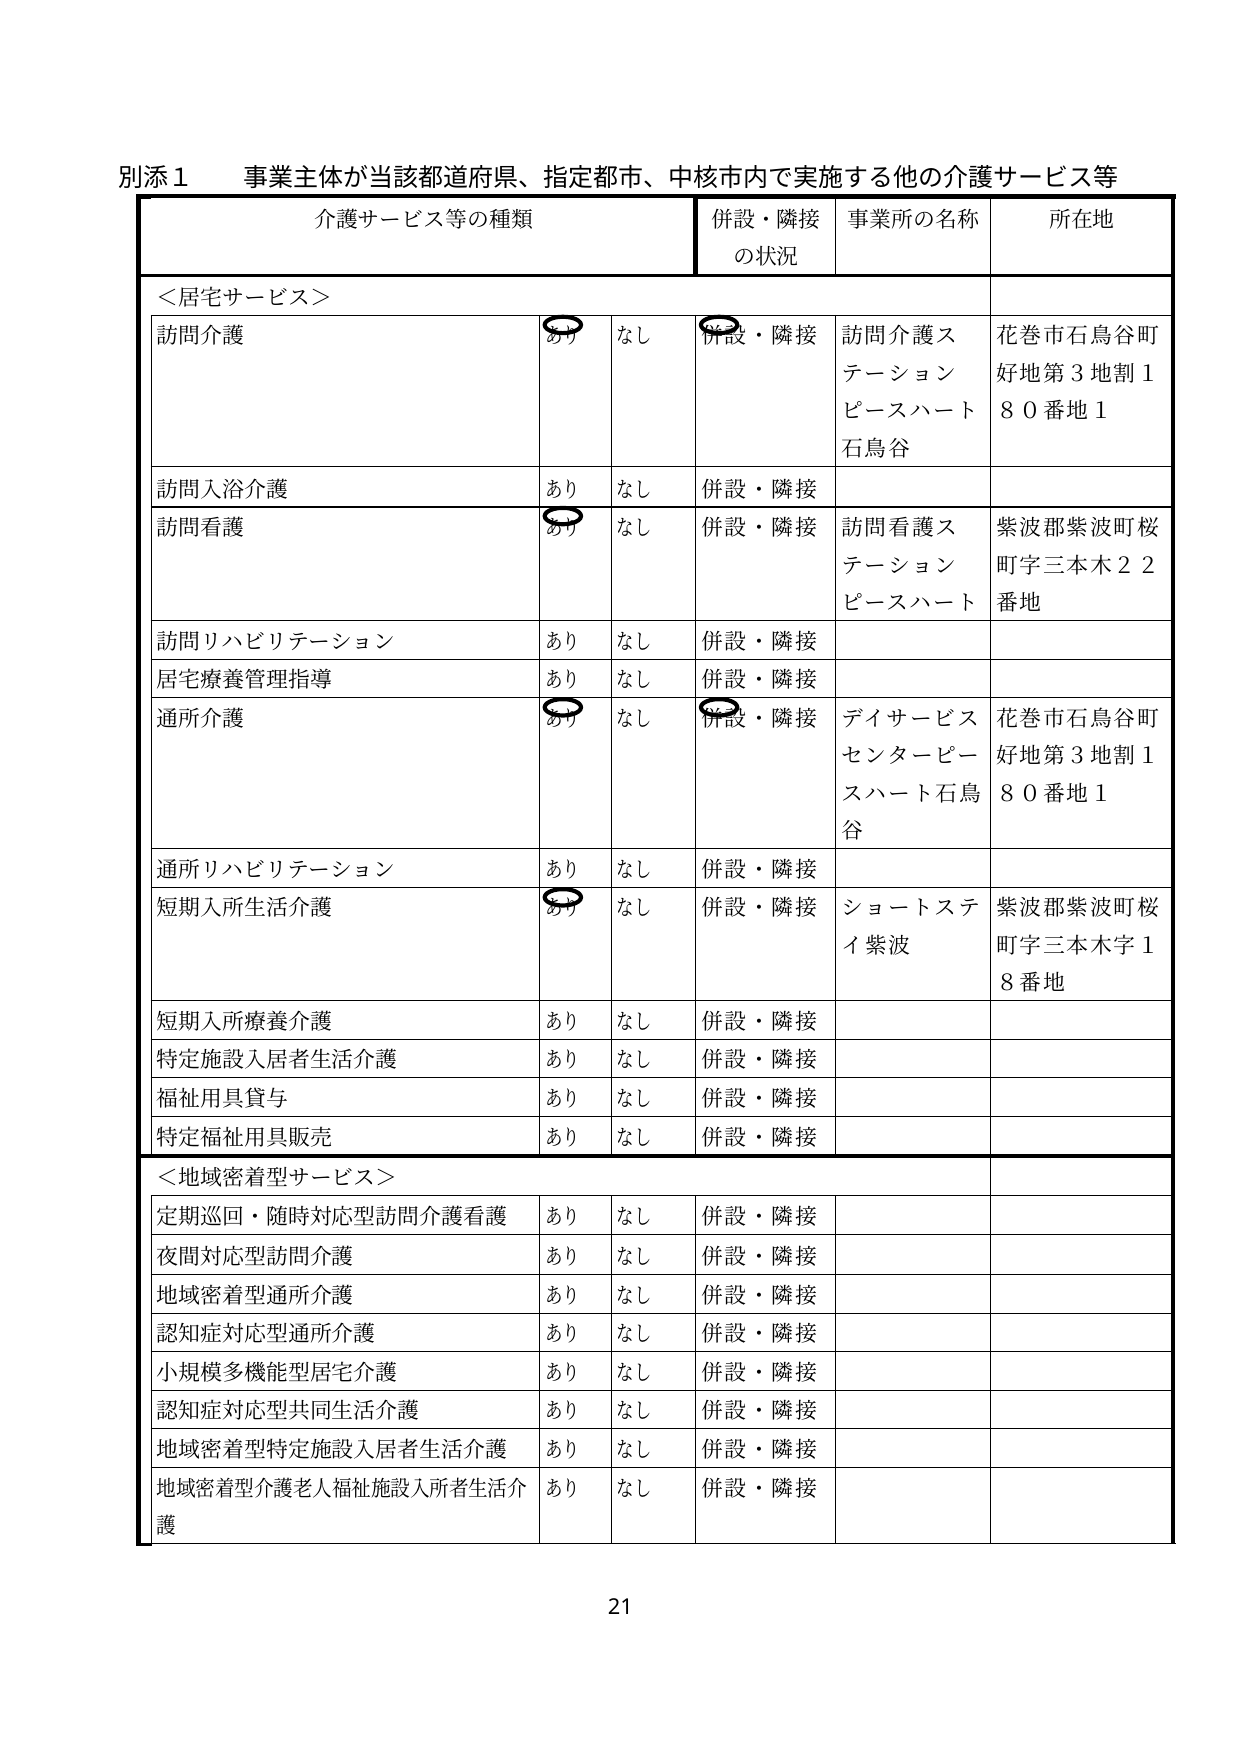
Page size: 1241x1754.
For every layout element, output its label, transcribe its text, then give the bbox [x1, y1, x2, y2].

table_cell [991, 467, 1171, 506]
table_header 併設・隣接の状況 [698, 199, 835, 274]
table_cell 訪問看護 [152, 508, 539, 620]
table_cell [836, 467, 990, 506]
table_cell 併設・隣接 [696, 1235, 835, 1274]
table_cell なし [612, 1468, 695, 1543]
table_cell なし [612, 1429, 695, 1467]
table_cell あり [540, 1117, 611, 1154]
table_cell 併設・隣接 [696, 1429, 835, 1467]
table_cell あり [540, 1429, 611, 1467]
table_cell 訪問看護ステーションピースハート [836, 508, 990, 620]
table_cell [991, 1117, 1171, 1154]
table_cell 併設・隣接 [696, 467, 835, 506]
table_cell なし [612, 1040, 695, 1077]
table_cell なし [612, 1196, 695, 1233]
table_cell 地域密着型特定施設入居者生活介護 [152, 1429, 539, 1467]
table_cell あり [540, 1391, 611, 1428]
table_cell [836, 1352, 990, 1390]
table_cell [991, 1352, 1171, 1390]
table_cell [836, 1314, 990, 1351]
table_cell あり [540, 316, 611, 466]
table_cell 通所介護 [152, 698, 539, 848]
table_cell デイサービスセンターピースハート石鳥谷 [836, 698, 990, 848]
table_cell [836, 849, 990, 887]
table_cell あり [540, 888, 611, 1000]
table_cell [836, 1196, 990, 1233]
table_cell 併設・隣接 [696, 1196, 835, 1233]
table_cell [141, 1158, 151, 1195]
table_cell なし [612, 621, 695, 658]
table_cell あり [540, 467, 611, 506]
table_cell あり [540, 1314, 611, 1351]
table_cell 併設・隣接 [696, 1078, 835, 1116]
table_cell 併設・隣接 [696, 849, 835, 887]
table_cell 花巻市石鳥谷町好地第３地割１８０番地１ [991, 698, 1171, 848]
table_cell 夜間対応型訪問介護 [152, 1235, 539, 1274]
table_cell 併設・隣接 [696, 1040, 835, 1077]
table_cell [991, 1314, 1171, 1351]
table_cell 紫波郡紫波町桜町字三本木字１８番地 [991, 888, 1171, 1000]
table_header [141, 199, 151, 274]
table_cell 特定施設入居者生活介護 [152, 1040, 539, 1077]
table_cell なし [612, 1314, 695, 1351]
table_header 介護サービス等の種類 [151, 198, 693, 274]
table_cell あり [540, 1001, 611, 1039]
table_cell 訪問介護 [152, 316, 539, 466]
table_cell 併設・隣接 [696, 621, 835, 658]
table_cell [836, 1235, 990, 1274]
table_cell 併設・隣接 [696, 1275, 835, 1313]
table_cell あり [540, 1078, 611, 1116]
table_cell [836, 621, 990, 658]
table_cell あり [540, 1468, 611, 1543]
table_cell あり [540, 1040, 611, 1077]
table_cell [991, 1040, 1171, 1077]
table_cell 訪問リハビリテーション [152, 621, 539, 658]
table_cell なし [612, 1117, 695, 1154]
table_cell [991, 1468, 1171, 1543]
table_cell 紫波郡紫波町桜町字三本木２２番地 [991, 508, 1171, 620]
table_cell 居宅療養管理指導 [152, 660, 539, 697]
table_cell [991, 277, 1171, 315]
table_cell 訪問介護ステーションピースハート石鳥谷 [836, 316, 990, 466]
table_cell あり [540, 849, 611, 887]
table_cell 小規模多機能型居宅介護 [152, 1352, 539, 1390]
table_cell あり [540, 660, 611, 697]
table_header 所在地 [991, 199, 1171, 274]
table_cell [991, 621, 1171, 658]
table_cell [836, 1391, 990, 1428]
table_cell なし [612, 508, 695, 620]
table_cell [991, 1196, 1171, 1233]
table_cell なし [612, 1001, 695, 1039]
table_cell [991, 660, 1171, 697]
table_cell 併設・隣接 [696, 1391, 835, 1428]
table_cell [991, 1158, 1171, 1195]
table_cell [836, 1468, 990, 1543]
table_cell [141, 1195, 151, 1543]
table_cell 花巻市石鳥谷町好地第３地割１８０番地１ [991, 316, 1171, 466]
table_cell 併設・隣接 [696, 660, 835, 697]
table_cell 短期入所生活介護 [152, 888, 539, 1000]
table_cell [991, 849, 1171, 887]
table_cell 併設・隣接 [696, 1468, 835, 1543]
table_cell あり [540, 621, 611, 658]
table_cell 併設・隣接 [696, 316, 835, 466]
table_cell [836, 1429, 990, 1467]
table_cell 併設・隣接 [696, 1001, 835, 1039]
table_cell [836, 660, 990, 697]
table_cell [991, 1235, 1171, 1274]
table_cell なし [612, 1391, 695, 1428]
table_cell 地域密着型介護老人福祉施設入所者生活介護 [152, 1468, 539, 1543]
table_cell 併設・隣接 [696, 1117, 835, 1154]
table_cell あり [540, 508, 611, 620]
table_cell あり [540, 1275, 611, 1313]
table_cell 併設・隣接 [696, 1314, 835, 1351]
table_cell あり [540, 1352, 611, 1390]
table_cell [836, 1275, 990, 1313]
table_cell なし [612, 849, 695, 887]
table_cell [991, 1429, 1171, 1467]
table_cell なし [612, 1078, 695, 1116]
text 別添１ 事業主体が当該都道府県、指定都市、中核市内で実施する他の介護サービス等 [118, 157, 1122, 194]
table_cell なし [612, 1352, 695, 1390]
table_cell 短期入所療養介護 [152, 1001, 539, 1039]
table_cell 通所リハビリテーション [152, 849, 539, 887]
table_cell [141, 315, 151, 1154]
table_cell 併設・隣接 [696, 888, 835, 1000]
table_cell [991, 1078, 1171, 1116]
table_cell あり [540, 1235, 611, 1274]
table_cell あり [540, 1196, 611, 1233]
table_cell あり [540, 698, 611, 848]
table_cell なし [612, 1275, 695, 1313]
table_cell なし [612, 660, 695, 697]
table_cell 訪問入浴介護 [152, 467, 539, 506]
table_cell 併設・隣接 [696, 698, 835, 848]
table_cell 地域密着型通所介護 [152, 1275, 539, 1313]
table_cell 認知症対応型共同生活介護 [152, 1391, 539, 1428]
table_cell [141, 277, 151, 315]
table_cell [991, 1275, 1171, 1313]
table_cell [836, 1078, 990, 1116]
table_cell [991, 1391, 1171, 1428]
table_cell 定期巡回・随時対応型訪問介護看護 [152, 1196, 539, 1233]
table_cell [991, 1001, 1171, 1039]
table_cell 福祉用具貸与 [152, 1078, 539, 1116]
table_cell なし [612, 316, 695, 466]
table_cell ショートステイ紫波 [836, 888, 990, 1000]
table_cell [836, 1001, 990, 1039]
table_cell 認知症対応型通所介護 [152, 1314, 539, 1351]
table_cell なし [612, 467, 695, 506]
table_cell なし [612, 888, 695, 1000]
table_header 事業所の名称 [836, 199, 990, 274]
table_cell 併設・隣接 [696, 1352, 835, 1390]
table_cell なし [612, 1235, 695, 1274]
table_cell 特定福祉用具販売 [152, 1117, 539, 1154]
table_cell [836, 1117, 990, 1154]
table_cell なし [612, 698, 695, 848]
table_cell ＜地域密着型サービス＞ [151, 1158, 990, 1195]
table_cell 併設・隣接 [696, 508, 835, 620]
table_cell ＜居宅サービス＞ [151, 277, 990, 315]
table_cell [836, 1040, 990, 1077]
